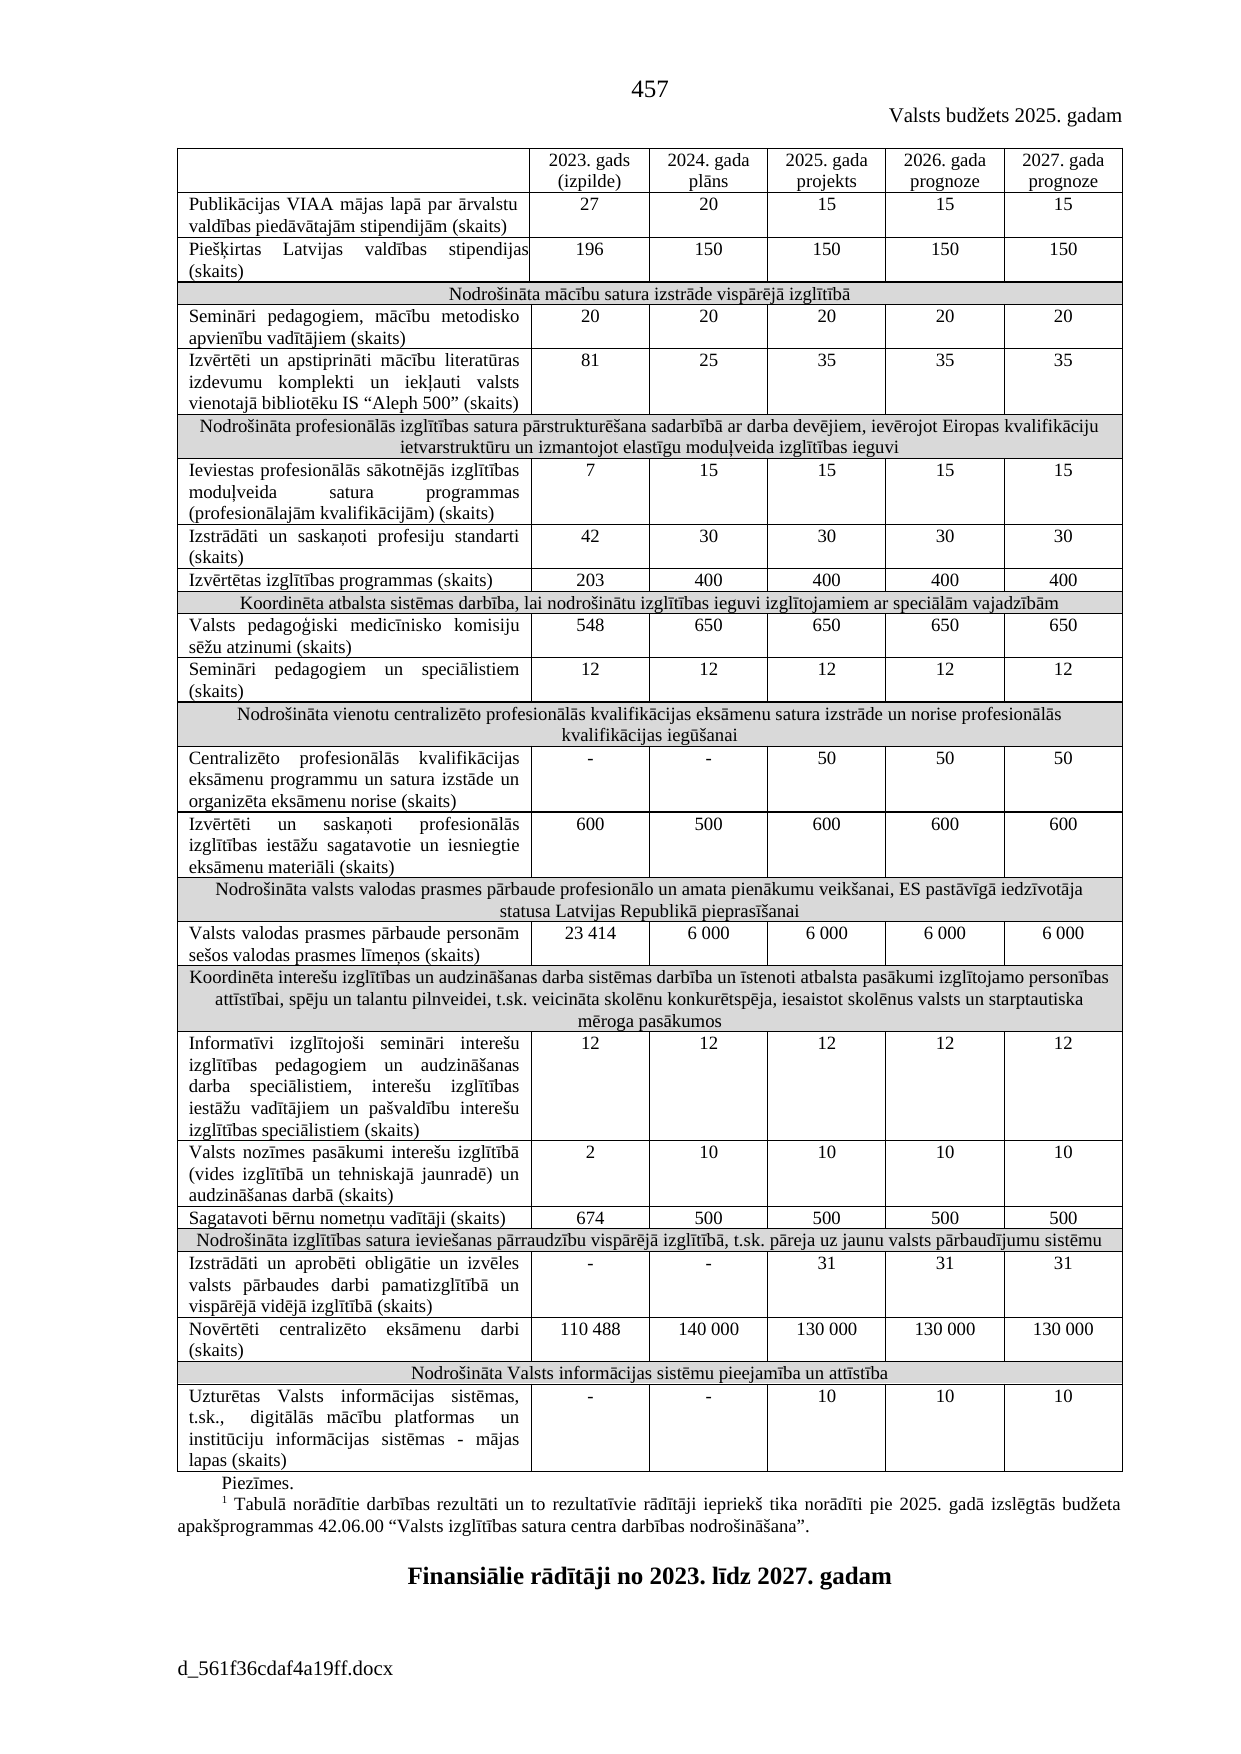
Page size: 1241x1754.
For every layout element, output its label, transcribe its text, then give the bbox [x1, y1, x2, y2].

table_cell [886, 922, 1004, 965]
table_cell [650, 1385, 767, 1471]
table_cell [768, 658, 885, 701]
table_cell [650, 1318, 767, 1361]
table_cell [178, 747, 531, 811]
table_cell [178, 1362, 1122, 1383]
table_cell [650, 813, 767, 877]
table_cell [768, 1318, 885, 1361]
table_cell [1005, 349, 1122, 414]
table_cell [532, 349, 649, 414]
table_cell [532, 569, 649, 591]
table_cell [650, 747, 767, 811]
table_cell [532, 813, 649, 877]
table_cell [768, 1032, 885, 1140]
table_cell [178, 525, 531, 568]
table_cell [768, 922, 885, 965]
text Piezīmes. [177, 1472, 1122, 1493]
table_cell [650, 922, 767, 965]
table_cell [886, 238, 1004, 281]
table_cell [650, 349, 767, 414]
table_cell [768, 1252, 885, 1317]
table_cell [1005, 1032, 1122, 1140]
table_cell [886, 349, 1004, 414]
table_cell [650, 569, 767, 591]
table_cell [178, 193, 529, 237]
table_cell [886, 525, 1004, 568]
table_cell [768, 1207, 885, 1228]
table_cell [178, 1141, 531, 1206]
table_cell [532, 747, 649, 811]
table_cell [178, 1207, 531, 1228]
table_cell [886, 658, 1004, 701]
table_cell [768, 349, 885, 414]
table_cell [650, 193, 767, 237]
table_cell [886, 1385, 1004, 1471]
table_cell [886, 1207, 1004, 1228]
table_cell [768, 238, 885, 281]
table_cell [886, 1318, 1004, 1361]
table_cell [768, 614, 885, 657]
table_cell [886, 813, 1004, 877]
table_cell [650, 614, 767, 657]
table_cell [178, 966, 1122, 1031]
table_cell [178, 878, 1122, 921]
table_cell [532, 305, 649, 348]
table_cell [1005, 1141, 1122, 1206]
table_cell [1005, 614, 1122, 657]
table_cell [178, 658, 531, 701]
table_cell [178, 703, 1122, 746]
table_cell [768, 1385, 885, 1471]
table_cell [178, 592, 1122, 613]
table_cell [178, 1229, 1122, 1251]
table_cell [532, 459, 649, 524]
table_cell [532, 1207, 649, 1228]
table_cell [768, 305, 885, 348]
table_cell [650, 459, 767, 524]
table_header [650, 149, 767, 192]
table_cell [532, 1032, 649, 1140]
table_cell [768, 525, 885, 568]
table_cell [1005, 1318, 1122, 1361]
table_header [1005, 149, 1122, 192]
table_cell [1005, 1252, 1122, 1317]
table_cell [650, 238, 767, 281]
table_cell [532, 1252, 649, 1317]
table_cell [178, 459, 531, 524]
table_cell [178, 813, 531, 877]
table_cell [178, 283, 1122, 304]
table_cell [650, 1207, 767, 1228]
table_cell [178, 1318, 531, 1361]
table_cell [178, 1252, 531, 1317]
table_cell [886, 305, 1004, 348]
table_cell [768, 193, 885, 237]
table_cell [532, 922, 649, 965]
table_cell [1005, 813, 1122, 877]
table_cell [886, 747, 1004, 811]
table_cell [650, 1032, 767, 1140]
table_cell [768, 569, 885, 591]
text 1 Tabulā norādītie darbības rezultāti un to rezultatīvie rādītāji iepriekš tika norādīti pie 2025. gadā izslēgtās budžeta apakšprogrammas 42.06.00 “Valsts izglītības satura centra darbības nodrošināšana”. [177, 1493, 1122, 1536]
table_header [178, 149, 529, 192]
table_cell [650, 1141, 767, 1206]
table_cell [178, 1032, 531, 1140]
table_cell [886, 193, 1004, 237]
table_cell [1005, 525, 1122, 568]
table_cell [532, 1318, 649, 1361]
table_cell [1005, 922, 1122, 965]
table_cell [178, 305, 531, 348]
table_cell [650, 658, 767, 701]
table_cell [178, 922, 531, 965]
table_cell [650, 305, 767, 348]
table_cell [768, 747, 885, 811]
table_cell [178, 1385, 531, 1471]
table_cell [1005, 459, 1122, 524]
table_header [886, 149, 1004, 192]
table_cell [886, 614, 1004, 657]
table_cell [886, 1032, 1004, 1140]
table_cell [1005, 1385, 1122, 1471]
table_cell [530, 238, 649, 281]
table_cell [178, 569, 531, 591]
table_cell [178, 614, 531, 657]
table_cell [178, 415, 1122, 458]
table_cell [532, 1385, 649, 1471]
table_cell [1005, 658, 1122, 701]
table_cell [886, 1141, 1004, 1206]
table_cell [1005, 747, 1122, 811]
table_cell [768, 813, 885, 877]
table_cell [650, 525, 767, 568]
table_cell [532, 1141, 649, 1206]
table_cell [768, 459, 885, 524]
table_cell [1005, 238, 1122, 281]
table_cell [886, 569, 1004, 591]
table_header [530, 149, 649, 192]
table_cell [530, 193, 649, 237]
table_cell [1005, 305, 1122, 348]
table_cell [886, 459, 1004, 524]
text Finansiālie rādītāji no 2023. līdz 2027. gadam [177, 1561, 1122, 1590]
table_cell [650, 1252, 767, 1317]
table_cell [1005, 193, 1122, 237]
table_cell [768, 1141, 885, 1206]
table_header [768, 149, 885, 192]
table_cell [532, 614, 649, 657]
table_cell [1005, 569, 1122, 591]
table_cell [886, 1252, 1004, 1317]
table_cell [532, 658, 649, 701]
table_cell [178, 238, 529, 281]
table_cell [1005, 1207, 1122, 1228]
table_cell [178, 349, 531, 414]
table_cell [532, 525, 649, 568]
